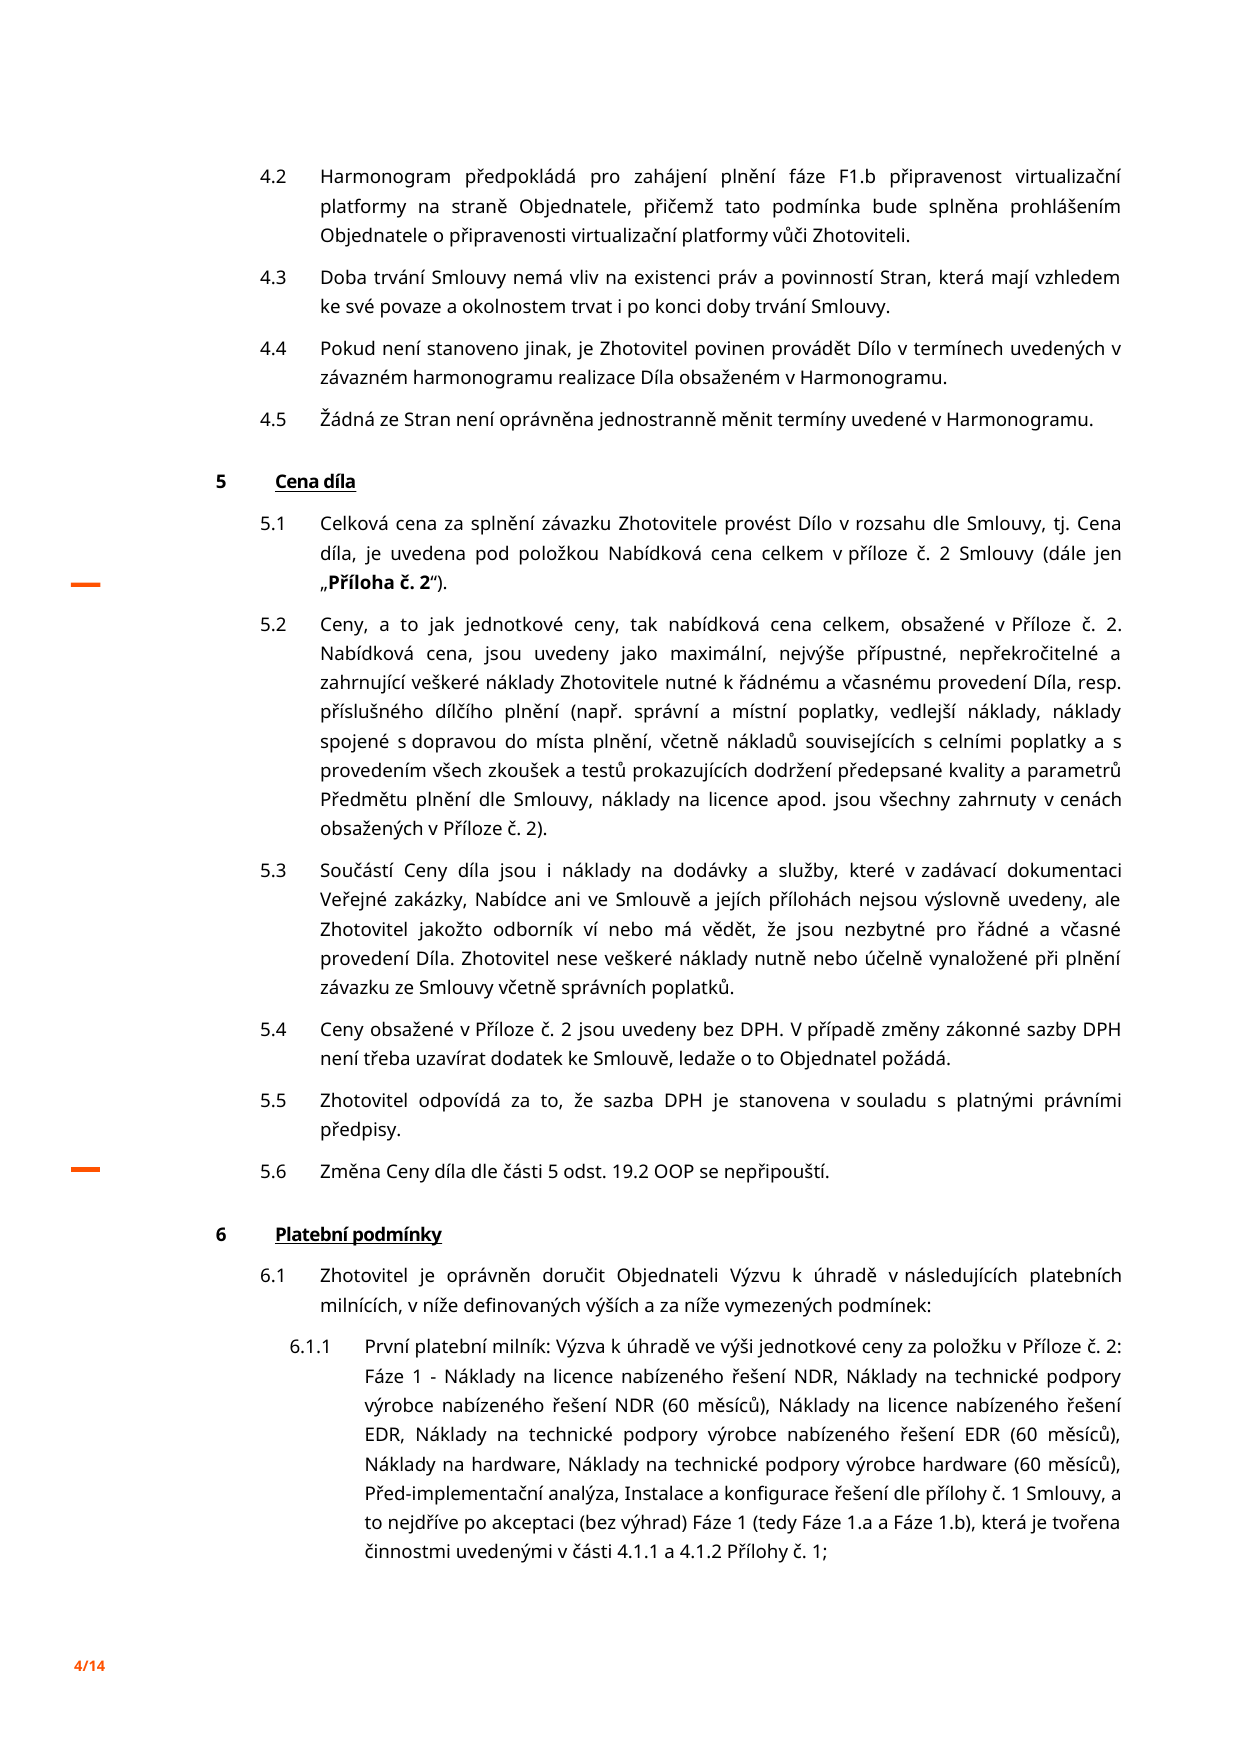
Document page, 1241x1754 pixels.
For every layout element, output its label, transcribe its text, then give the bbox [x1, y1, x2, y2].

subtitle Celková cena za splnění závazku Zhotovitele provést Dílo v rozsahu dle Smlouvy, tj. Cena díla, je uvedena pod položkou Nabídková cena celkem v příloze č. 2 Smlouvy (dále jen „Příloha č. 2“). [260, 511, 1122, 594]
subtitle Změna Ceny díla dle části 5 odst. 19.2 OOP se nepřipouští. [260, 1158, 1122, 1184]
subtitle Zhotovitel je oprávněn doručit Objednateli Výzvu k úhradě v následujících platebních milnících, v níže definovaných výších a za níže vymezených podmínek: [260, 1263, 1122, 1318]
subtitle Ceny, a to jak jednotkové ceny, tak nabídková cena celkem, obsažené v Příloze č. 2. Nabídková cena, jsou uvedeny jako maximální, nejvýše přípustné, nepřekročitelné a zahrnující veškeré náklady Zhotovitele nutné k řádnému a včasnému provedení Díla, resp. příslušného dílčího plnění (např. správní a místní poplatky, vedlejší náklady, náklady spojené s dopravou do místa plnění, včetně nákladů souvisejících s celními poplatky a s provedením všech zkoušek a testů prokazujících dodržení předepsané kvality a parametrů Předmětu plnění dle Smlouvy, náklady na licence apod. jsou všechny zahrnuty v cenách obsažených v Příloze č. 2). [260, 611, 1122, 841]
subtitle Ceny obsažené v Příloze č. 2 jsou uvedeny bez DPH. V případě změny zákonné sazby DPH není třeba uzavírat dodatek ke Smlouvě, ledaže o to Objednatel požádá. [260, 1016, 1122, 1071]
subtitle Harmonogram předpokládá pro zahájení plnění fáze F1.b připravenost virtualizační platformy na straně Objednatele, přičemž tato podmínka bude splněna prohlášením Objednatele o připravenosti virtualizační platformy vůči Zhotoviteli. [260, 164, 1122, 248]
subtitle Zhotovitel odpovídá za to, že sazba DPH je stanovena v souladu s platnými právními předpisy. [260, 1087, 1122, 1142]
subtitle Cena díla [216, 469, 1122, 494]
subtitle Žádná ze Stran není oprávněna jednostranně měnit termíny uvedené v Harmonogramu. [260, 406, 1122, 432]
subtitle Platební podmínky [216, 1221, 1122, 1247]
subtitle Doba trvání Smlouvy nemá vliv na existenci práv a povinností Stran, která mají vzhledem ke své povaze a okolnostem trvat i po konci doby trvání Smlouvy. [260, 264, 1122, 319]
subtitle První platební milník: Výzva k úhradě ve výši jednotkové ceny za položku v Příloze č. 2: Fáze 1 - Náklady na licence nabízeného řešení NDR, Náklady na technické podpory výrobce nabízeného řešení NDR (60 měsíců), Náklady na licence nabízeného řešení EDR, Náklady na technické podpory výrobce nabízeného řešení EDR (60 měsíců), Náklady na hardware, Náklady na technické podpory výrobce hardware (60 měsíců), Před-implementační analýza, Instalace a konfigurace řešení dle přílohy č. 1 Smlouvy, a to nejdříve po akceptaci (bez výhrad) Fáze 1 (tedy Fáze 1.a a Fáze 1.b), která je tvořena činnostmi uvedenými v části 4.1.1 a 4.1.2 Přílohy č. 1; [289, 1334, 1122, 1564]
subtitle Součástí Ceny díla jsou i náklady na dodávky a služby, které v zadávací dokumentaci Veřejné zakázky, Nabídce ani ve Smlouvě a jejích přílohách nejsou výslovně uvedeny, ale Zhotovitel jakožto odborník ví nebo má vědět, že jsou nezbytné pro řádné a včasné provedení Díla. Zhotovitel nese veškeré náklady nutně nebo účelně vynaložené při plnění závazku ze Smlouvy včetně správních poplatků. [260, 857, 1122, 1000]
subtitle Pokud není stanoveno jinak, je Zhotovitel povinen provádět Dílo v termínech uvedených v závazném harmonogramu realizace Díla obsaženém v Harmonogramu. [260, 335, 1122, 390]
